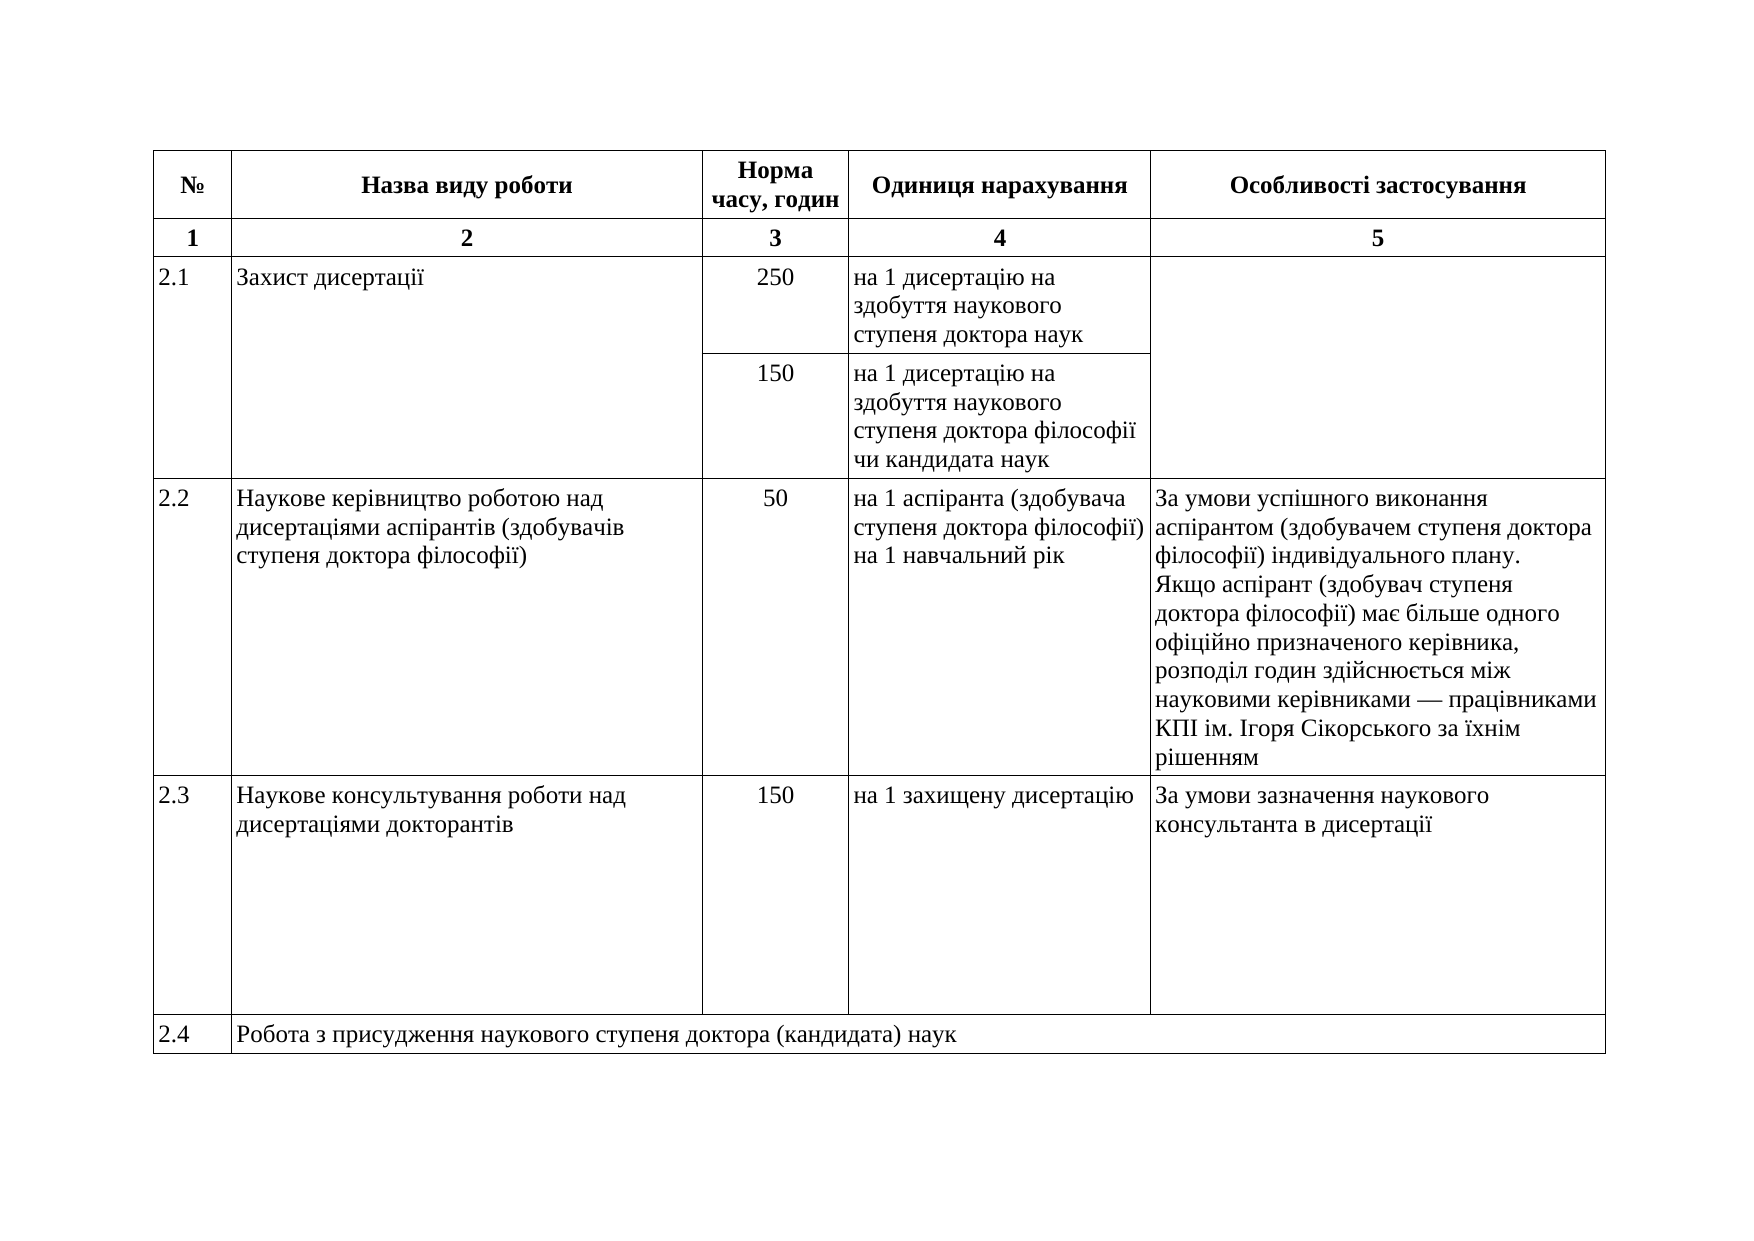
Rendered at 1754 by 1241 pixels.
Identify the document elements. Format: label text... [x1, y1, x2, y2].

table_cell на 1 дисертацію на здобуття наукового ступеня доктора наук [849, 257, 1150, 352]
table_header Особливості застосування [1151, 151, 1605, 217]
table_cell За умови зазначення наукового консультанта в дисертації [1151, 776, 1605, 1014]
table_cell 3 [703, 219, 848, 256]
table_cell 4 [849, 219, 1150, 256]
table_cell 2.1 [154, 257, 231, 477]
table_cell 2 [232, 219, 702, 256]
table_cell на 1 аспіранта (здобувача ступеня доктора філософії) на 1 навчальний рік [849, 479, 1150, 775]
table_cell [1151, 257, 1605, 477]
table_cell Робота з присудження наукового ступеня доктора (кандидата) наук [232, 1015, 1605, 1052]
table_cell 2.4 [154, 1015, 231, 1052]
table_cell Наукове консультування роботи над дисертаціями докторантів [232, 776, 702, 1014]
table_cell 2.3 [154, 776, 231, 1014]
table_cell 1 [154, 219, 231, 256]
table_cell Наукове керівництво роботою над дисертаціями аспірантів (здобувачів ступеня доктора філософії) [232, 479, 702, 775]
table_header Норма часу, годин [703, 151, 848, 217]
table_cell 150 [703, 354, 848, 477]
table_cell 250 [703, 257, 848, 352]
table_header Одиниця нарахування [849, 151, 1150, 217]
table_cell на 1 дисертацію на здобуття наукового ступеня доктора філософії чи кандидата наук [849, 354, 1150, 477]
table_cell на 1 захищену дисертацію [849, 776, 1150, 1014]
table_cell 50 [703, 479, 848, 775]
table_header № [154, 151, 231, 217]
table_header Назва виду роботи [232, 151, 702, 217]
table_cell За умови успішного виконання аспірантом (здобувачем ступеня доктора філософії) індивідуального плану. Якщо аспірант (здобувач ступеня доктора філософії) має більше одного офіційно призначеного керівника, розподіл годин здійснюється між науковими керівниками — працівниками КПІ ім. Ігоря Сікорського за їхнім рішенням [1151, 479, 1605, 775]
table_cell 5 [1151, 219, 1605, 256]
table_cell 150 [703, 776, 848, 1014]
table_cell 2.2 [154, 479, 231, 775]
table_cell Захист дисертації [232, 257, 702, 477]
